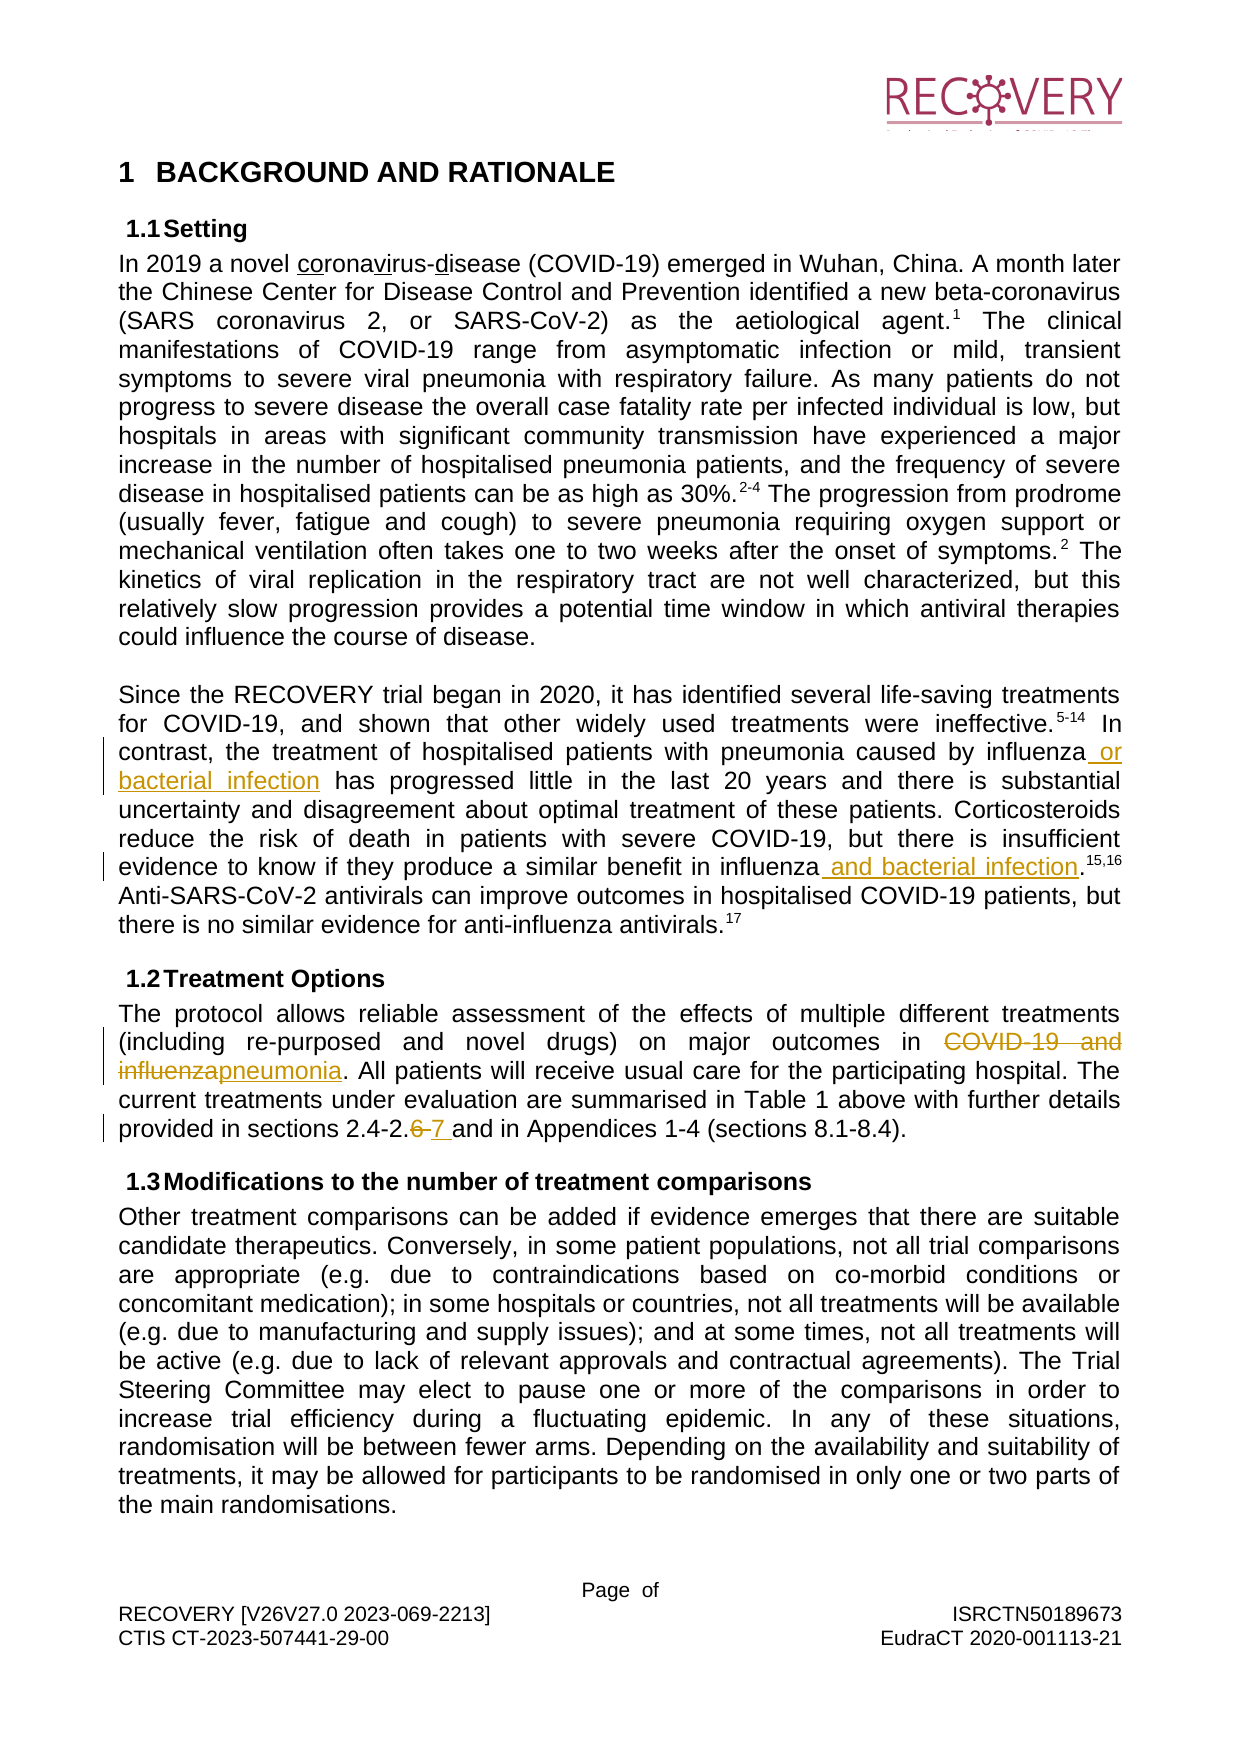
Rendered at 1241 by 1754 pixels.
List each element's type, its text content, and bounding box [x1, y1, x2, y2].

text In 2019 a novel coronavirus-disease (COVID-19) emerged in Wuhan, China. A month later the Chinese Center for Disease Control and Prevention identified a new beta-coronavirus (SARS coronavirus 2, or SARS-CoV-2) as the aetiological agent.1 The clinical manifestations of COVID-19 range from asymptomatic infection or mild, transient symptoms to severe viral pneumonia with respiratory failure. As many patients do not progress to severe disease the overall case fatality rate per infected individual is low, but hospitals in areas with significant community transmission have experienced a major increase in the number of hospitalised pneumonia patients, and the frequency of severe disease in hospitalised patients can be as high as 30%.2-4 The progression from prodrome (usually fever, fatigue and cough) to severe pneumonia requiring oxygen support or mechanical ventilation often takes one to two weeks after the onset of symptoms.2 The kinetics of viral replication in the respiratory tract are not well characterized, but this relatively slow progression provides a potential time window in which antiviral therapies could influence the course of disease. [118, 248, 1122, 651]
text Since the RECOVERY trial began in 2020, it has identified several life-saving treatments for COVID-19, and shown that other widely used treatments were ineffective.5-14 In contrast, the treatment of hospitalised patients with pneumonia caused by influenza has progressed little in the last 20 years and there is substantial uncertainty and disagreement about optimal treatment of these patients. Corticosteroids reduce the risk of death in patients with severe COVID-19, but there is insufficient evidence to know if they produce a similar benefit in influenza.15,16 Anti-SARS-CoV-2 antivirals can improve outcomes in hospitalised COVID-19 patients, but there is no similar evidence for anti-influenza antivirals.17 [118, 680, 1122, 938]
subtitle Background and Rationale [118, 155, 1122, 188]
subtitle Setting [126, 213, 1122, 242]
text Other treatment comparisons can be added if evidence emerges that there are suitable candidate therapeutics. Conversely, in some patient populations, not all trial comparisons are appropriate (e.g. due to contraindications based on co-morbid conditions or concomitant medication); in some hospitals or countries, not all treatments will be available (e.g. due to manufacturing and supply issues); and at some times, not all treatments will be active (e.g. due to lack of relevant approvals and contractual agreements). The Trial Steering Committee may elect to pause one or more of the comparisons in order to increase trial efficiency during a fluctuating epidemic. In any of these situations, randomisation will be between fewer arms. Depending on the availability and suitability of treatments, it may be allowed for participants to be randomised in only one or two parts of the main randomisations. [118, 1202, 1122, 1518]
picture [886, 75, 1123, 131]
subtitle Treatment Options [126, 963, 1122, 992]
text The protocol allows reliable assessment of the effects of multiple different treatments (including re-purposed and novel drugs) on major outcomes in . All patients will receive usual care for the participating hospital. The current treatments under evaluation are summarised in Table 1 above with further details provided in sections 2.4-2.and in Appendices 1-4 (sections 8.1-8.4). [118, 998, 1122, 1142]
subtitle Modifications to the number of treatment comparisons [126, 1167, 1122, 1196]
